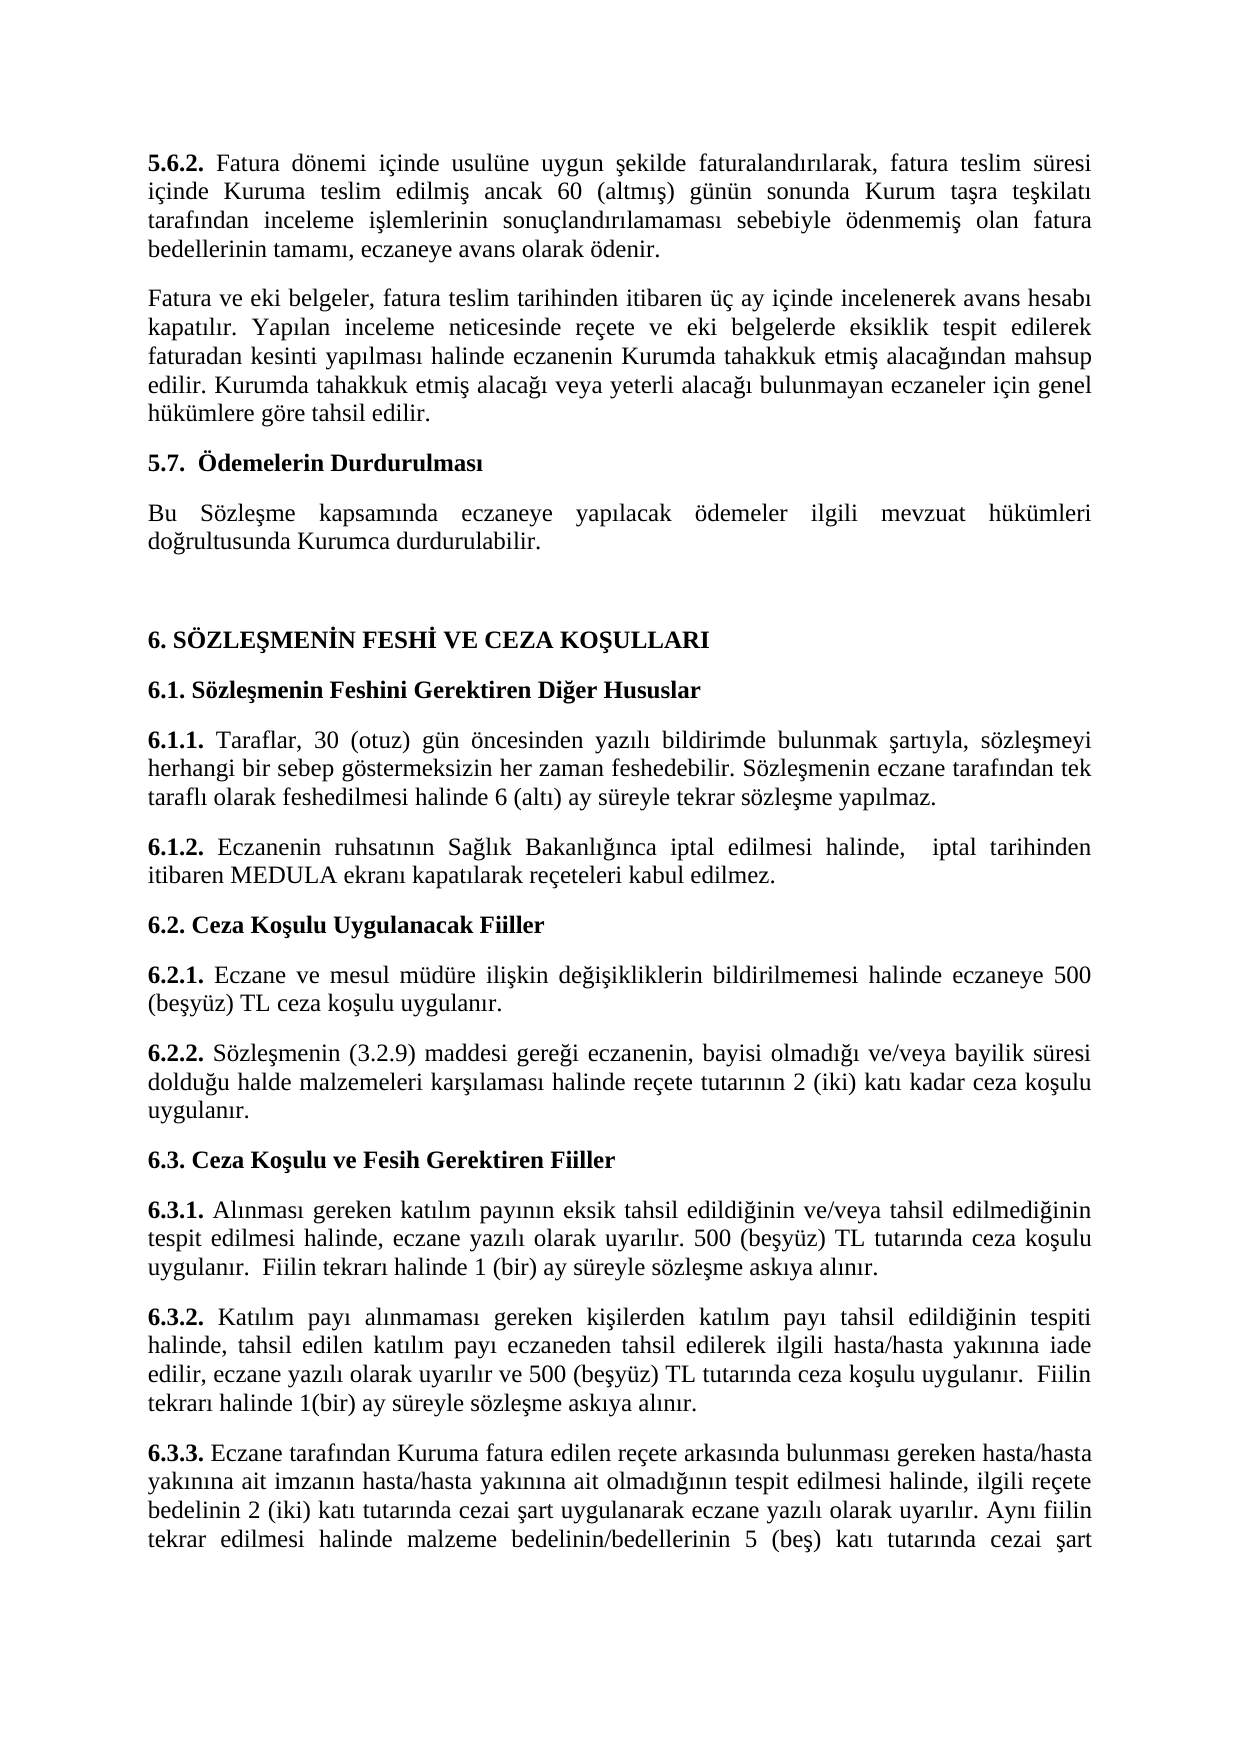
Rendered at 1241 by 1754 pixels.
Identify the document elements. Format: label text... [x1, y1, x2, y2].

text 6.1.2. Eczanenin ruhsatının Sağlık Bakanlığınca iptal edilmesi halinde, iptal tarihinden itibaren MEDULA ekranı kapatılarak reçeteleri kabul edilmez. [148, 832, 1093, 889]
text Bu Sözleşme kapsamında eczaneye yapılacak ödemeler ilgili mevzuat hükümleri doğrultusunda Kurumca durdurulabilir. [148, 498, 1093, 555]
text 6.3.2. Katılım payı alınmaması gereken kişilerden katılım payı tahsil edildiğinin tespiti halinde, tahsil edilen katılım payı eczaneden tahsil edilerek ilgili hasta/hasta yakınına iade edilir, eczane yazılı olarak uyarılır ve 500 (beşyüz) TL tutarında ceza koşulu uygulanır. Fiilin tekrarı halinde 1(bir) ay süreyle sözleşme askıya alınır. [148, 1302, 1093, 1417]
text 6.2.2. Sözleşmenin (3.2.9) maddesi gereği eczanenin, bayisi olmadığı ve/veya bayilik süresi dolduğu halde malzemeleri karşılaması halinde reçete tutarının 2 (iki) katı kadar ceza koşulu uygulanır. [148, 1038, 1093, 1124]
text 6.1. Sözleşmenin Feshini Gerektiren Diğer Hususlar [148, 675, 1093, 704]
text 6.3.1. Alınması gereken katılım payının eksik tahsil edildiğinin ve/veya tahsil edilmediğinin tespit edilmesi halinde, eczane yazılı olarak uyarılır. 500 (beşyüz) TL tutarında ceza koşulu uygulanır. Fiilin tekrarı halinde 1 (bir) ay süreyle sözleşme askıya alınır. [148, 1195, 1093, 1281]
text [148, 1438, 1093, 1553]
text 6.3. Ceza Koşulu ve Fesih Gerektiren Fiiller [148, 1145, 1093, 1174]
text 6.2. Ceza Koşulu Uygulanacak Fiiller [148, 910, 1093, 939]
text 5.6.2. Fatura dönemi içinde usulüne uygun şekilde faturalandırılarak, fatura teslim süresi içinde Kuruma teslim edilmiş ancak 60 (altmış) günün sonunda Kurum taşra teşkilatı tarafından inceleme işlemlerinin sonuçlandırılamaması sebebiyle ödenmemiş olan fatura bedellerinin tamamı, eczaneye avans olarak ödenir. [148, 148, 1093, 263]
text 6.2.1. Eczane ve mesul müdüre ilişkin değişikliklerin bildirilmemesi halinde eczaneye 500 (beşyüz) TL ceza koşulu uygulanır. [148, 960, 1093, 1017]
text Fatura ve eki belgeler, fatura teslim tarihinden itibaren üç ay içinde incelenerek avans hesabı kapatılır. Yapılan inceleme neticesinde reçete ve eki belgelerde eksiklik tespit edilerek faturadan kesinti yapılması halinde eczanenin Kurumda tahakkuk etmiş alacağından mahsup edilir. Kurumda tahakkuk etmiş alacağı veya yeterli alacağı bulunmayan eczaneler için genel hükümlere göre tahsil edilir. [148, 283, 1093, 427]
text 5.7. Ödemelerin Durdurulması [148, 448, 1093, 477]
text 6.1.1. Taraflar, 30 (otuz) gün öncesinden yazılı bildirimde bulunmak şartıyla, sözleşmeyi herhangi bir sebep göstermeksizin her zaman feshedebilir. Sözleşmenin eczane tarafından tek taraflı olarak feshedilmesi halinde 6 (altı) ay süreyle tekrar sözleşme yapılmaz. [148, 725, 1093, 811]
text 6. SÖZLEŞMENİN FESHİ VE CEZA KOŞULLARI [148, 626, 1093, 654]
